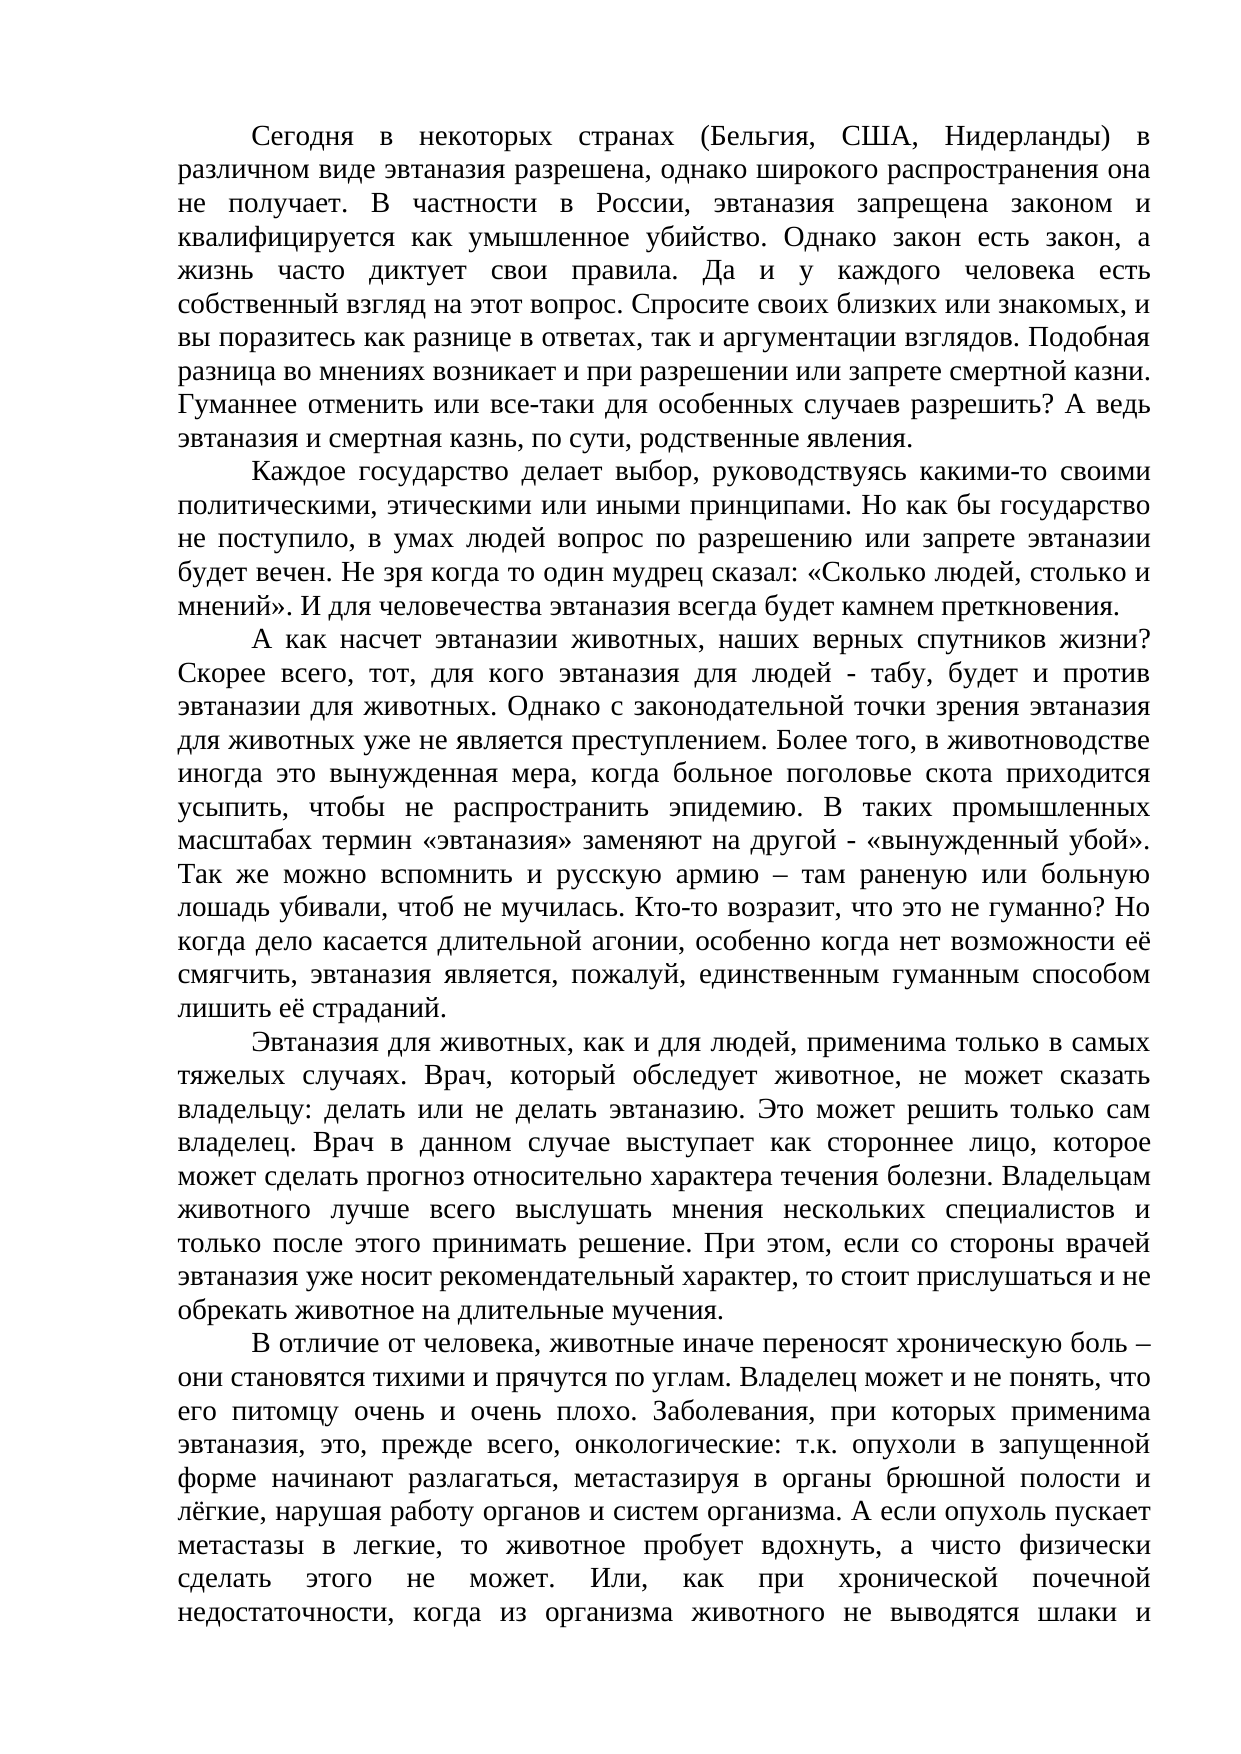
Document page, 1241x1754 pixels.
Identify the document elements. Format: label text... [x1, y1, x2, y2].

text Сегодня в некоторых странах (Бельгия, США, Нидерланды) в различном виде эвтаназия разрешена, однако широкого распространения она не получает. В частности в России, эвтаназия запрещена законом и квалифицируется как умышленное убийство. Однако закон есть закон, а жизнь часто диктует свои правила. Да и у каждого человека есть собственный взгляд на этот вопрос. Спросите своих близких или знакомых, и вы поразитесь как разнице в ответах, так и аргументации взглядов. Подобная разница во мнениях возникает и при разрешении или запрете смертной казни. Гуманнее отменить или все-таки для особенных случаев разрешить? А ведь эвтаназия и смертная казнь, по сути, родственные явления. [177, 118, 1152, 453]
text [177, 1326, 1152, 1627]
text А как насчет эвтаназии животных, наших верных спутников жизни? Скорее всего, тот, для кого эвтаназия для людей - табу, будет и против эвтаназии для животных. Однако с законодательной точки зрения эвтаназия для животных уже не является преступлением. Более того, в животноводстве иногда это вынужденная мера, когда больное поголовье скота приходится усыпить, чтобы не распространить эпидемию. В таких промышленных масштабах термин «эвтаназия» заменяют на другой - «вынужденный убой». Так же можно вспомнить и русскую армию – там раненую или больную лошадь убивали, чтоб не мучилась. Кто-то возразит, что это не гуманно? Но когда дело касается длительной агонии, особенно когда нет возможности её смягчить, эвтаназия является, пожалуй, единственным гуманным способом лишить её страданий. [177, 621, 1152, 1024]
text Эвтаназия для животных, как и для людей, применима только в самых тяжелых случаях. Врач, который обследует животное, не может сказать владельцу: делать или не делать эвтаназию. Это может решить только сам владелец. Врач в данном случае выступает как стороннее лицо, которое может сделать прогноз относительно характера течения болезни. Владельцам животного лучше всего выслушать мнения нескольких специалистов и только после этого принимать решение. При этом, если со стороны врачей эвтаназия уже носит рекомендательный характер, то стоит прислушаться и не обрекать животное на длительные мучения. [177, 1024, 1152, 1326]
text Каждое государство делает выбор, руководствуясь какими-то своими политическими, этическими или иными принципами. Но как бы государство не поступило, в умах людей вопрос по разрешению или запрете эвтаназии будет вечен. Не зря когда то один мудрец сказал: «Сколько людей, столько и мнений». И для человечества эвтаназия всегда будет камнем преткновения. [177, 453, 1152, 621]
